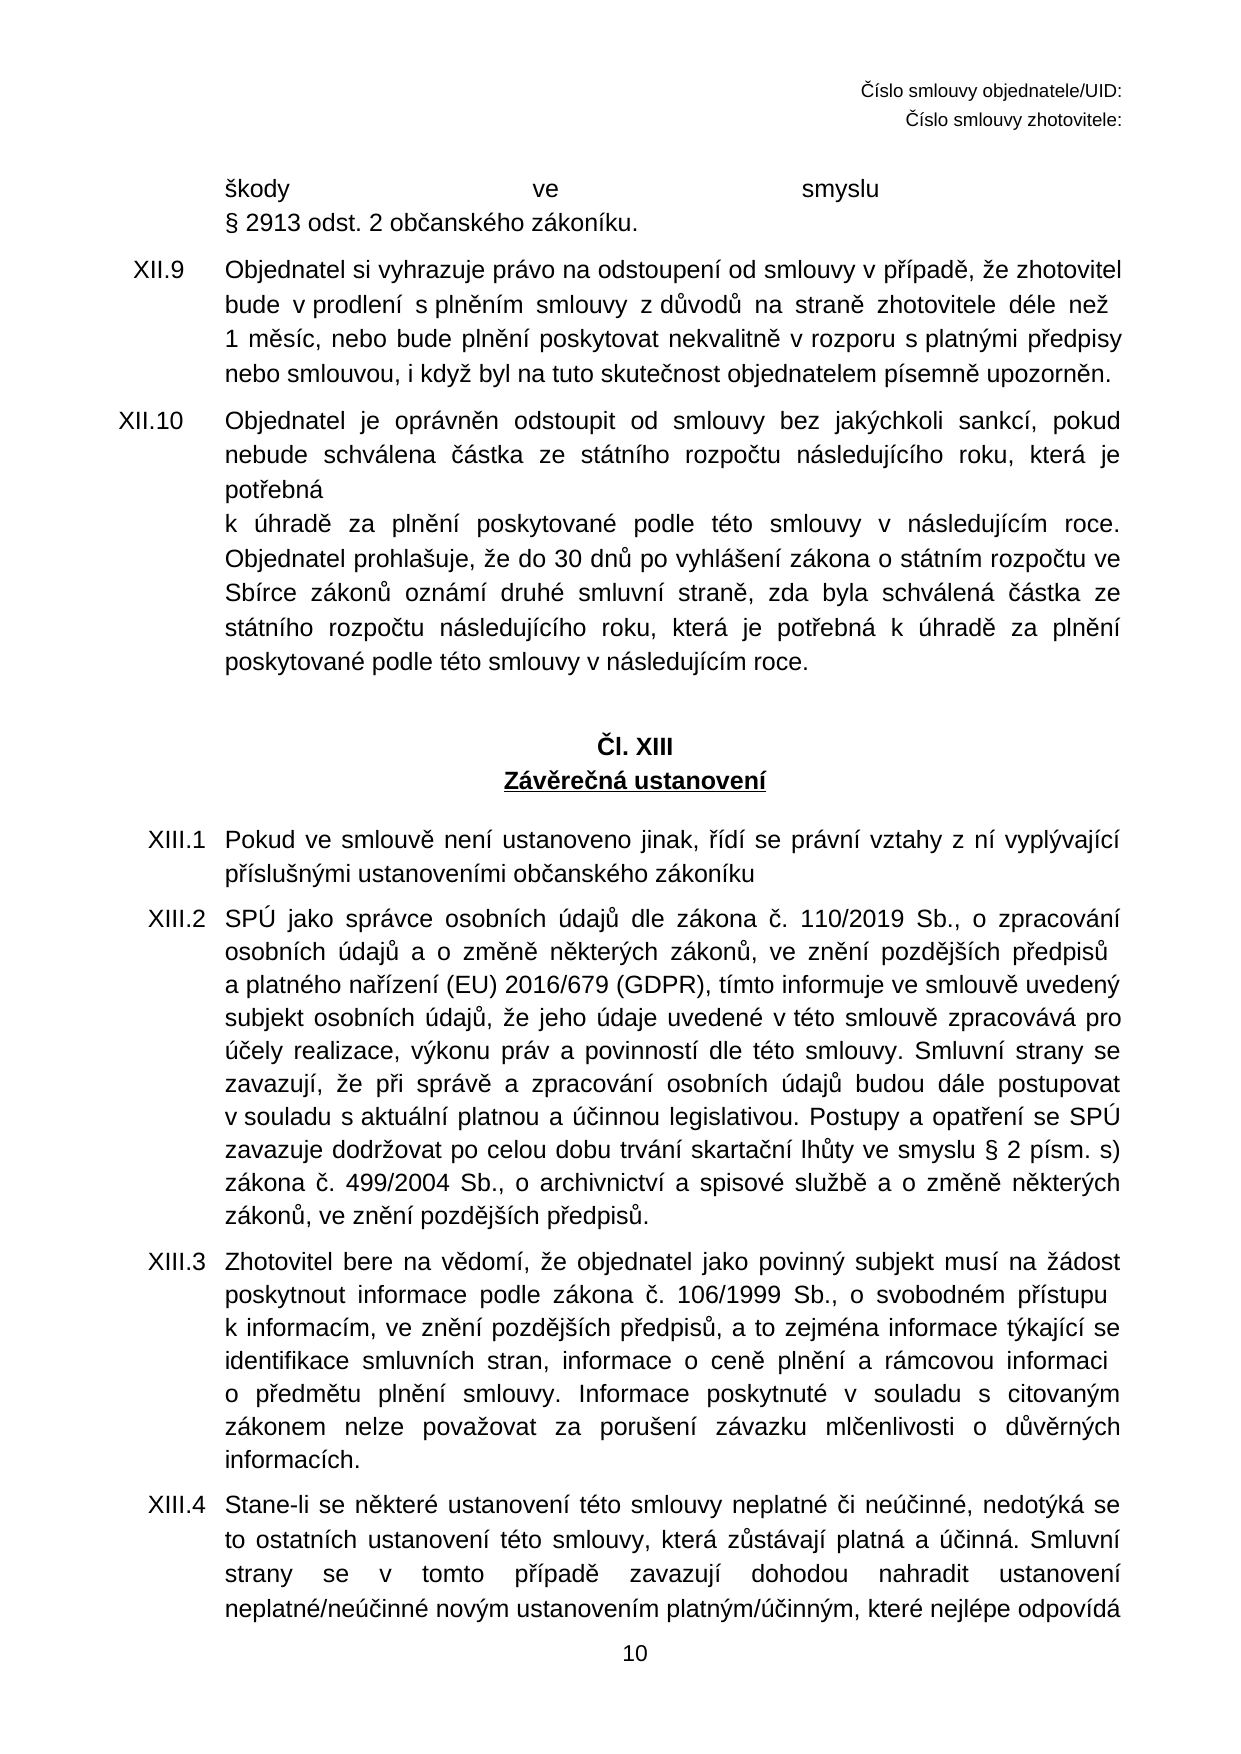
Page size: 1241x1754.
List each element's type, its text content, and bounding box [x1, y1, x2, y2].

list SPÚ jako správce osobních údajů dle zákona č. 110/2019 Sb., o zpracování osobních údajů a o změně některých zákonů, ve znění pozdějších předpisů a platného nařízení (EU) 2016/679 (GDPR), tímto informuje ve smlouvě uvedený subjekt osobních údajů, že jeho údaje uvedené v této smlouvě zpracovává pro účely realizace, výkonu práv a povinností dle této smlouvy. Smluvní strany se zavazují, že při správě a zpracování osobních údajů budou dále postupovat v souladu s aktuální platnou a účinnou legislativou. Postupy a opatření se SPÚ zavazuje dodržovat po celou dobu trvání skartační lhůty ve smyslu § 2 písm. s) zákona č. 499/2004 Sb., o archivnictví a spisové službě a o změně některých zákonů, ve znění pozdějších předpisů. [148, 904, 1122, 1230]
list Objednatel si vyhrazuje právo na odstoupení od smlouvy v případě, že zhotovitel bude v prodlení s plněním smlouvy z důvodů na straně zhotovitele déle než 1 měsíc, nebo bude plnění poskytovat nekvalitně v rozporu s platnými předpisy nebo smlouvou, i když byl na tuto skutečnost objednatelem písemně upozorněn. [133, 255, 1122, 387]
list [148, 1490, 1122, 1623]
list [133, 174, 1122, 237]
list Zhotovitel bere na vědomí, že objednatel jako povinný subjekt musí na žádost poskytnout informace podle zákona č. 106/1999 Sb., o svobodném přístupu k informacím, ve znění pozdějších předpisů, a to zejména informace týkající se identifikace smluvních stran, informace o ceně plnění a rámcovou informaci o předmětu plnění smlouvy. Informace poskytnuté v souladu s citovaným zákonem nelze považovat za porušení závazku mlčenlivosti o důvěrných informacích. [148, 1247, 1122, 1474]
text Závěrečná ustanovení [148, 732, 1122, 795]
list Pokud ve smlouvě není ustanoveno jinak, řídí se právní vztahy z ní vyplývající příslušnými ustanoveními občanského zákoníku [148, 826, 1122, 887]
list Objednatel je oprávněn odstoupit od smlouvy bez jakýchkoli sankcí, pokud nebude schválena částka ze státního rozpočtu následujícího roku, která je potřebná k úhradě za plnění poskytované podle této smlouvy v následujícím roce. Objednatel prohlašuje, že do 30 dnů po vyhlášení zákona o státním rozpočtu ve Sbírce zákonů oznámí druhé smluvní straně, zda byla schválená částka ze státního rozpočtu následujícího roku, která je potřebná k úhradě za plnění poskytované podle této smlouvy v následujícím roce. [118, 406, 1122, 676]
